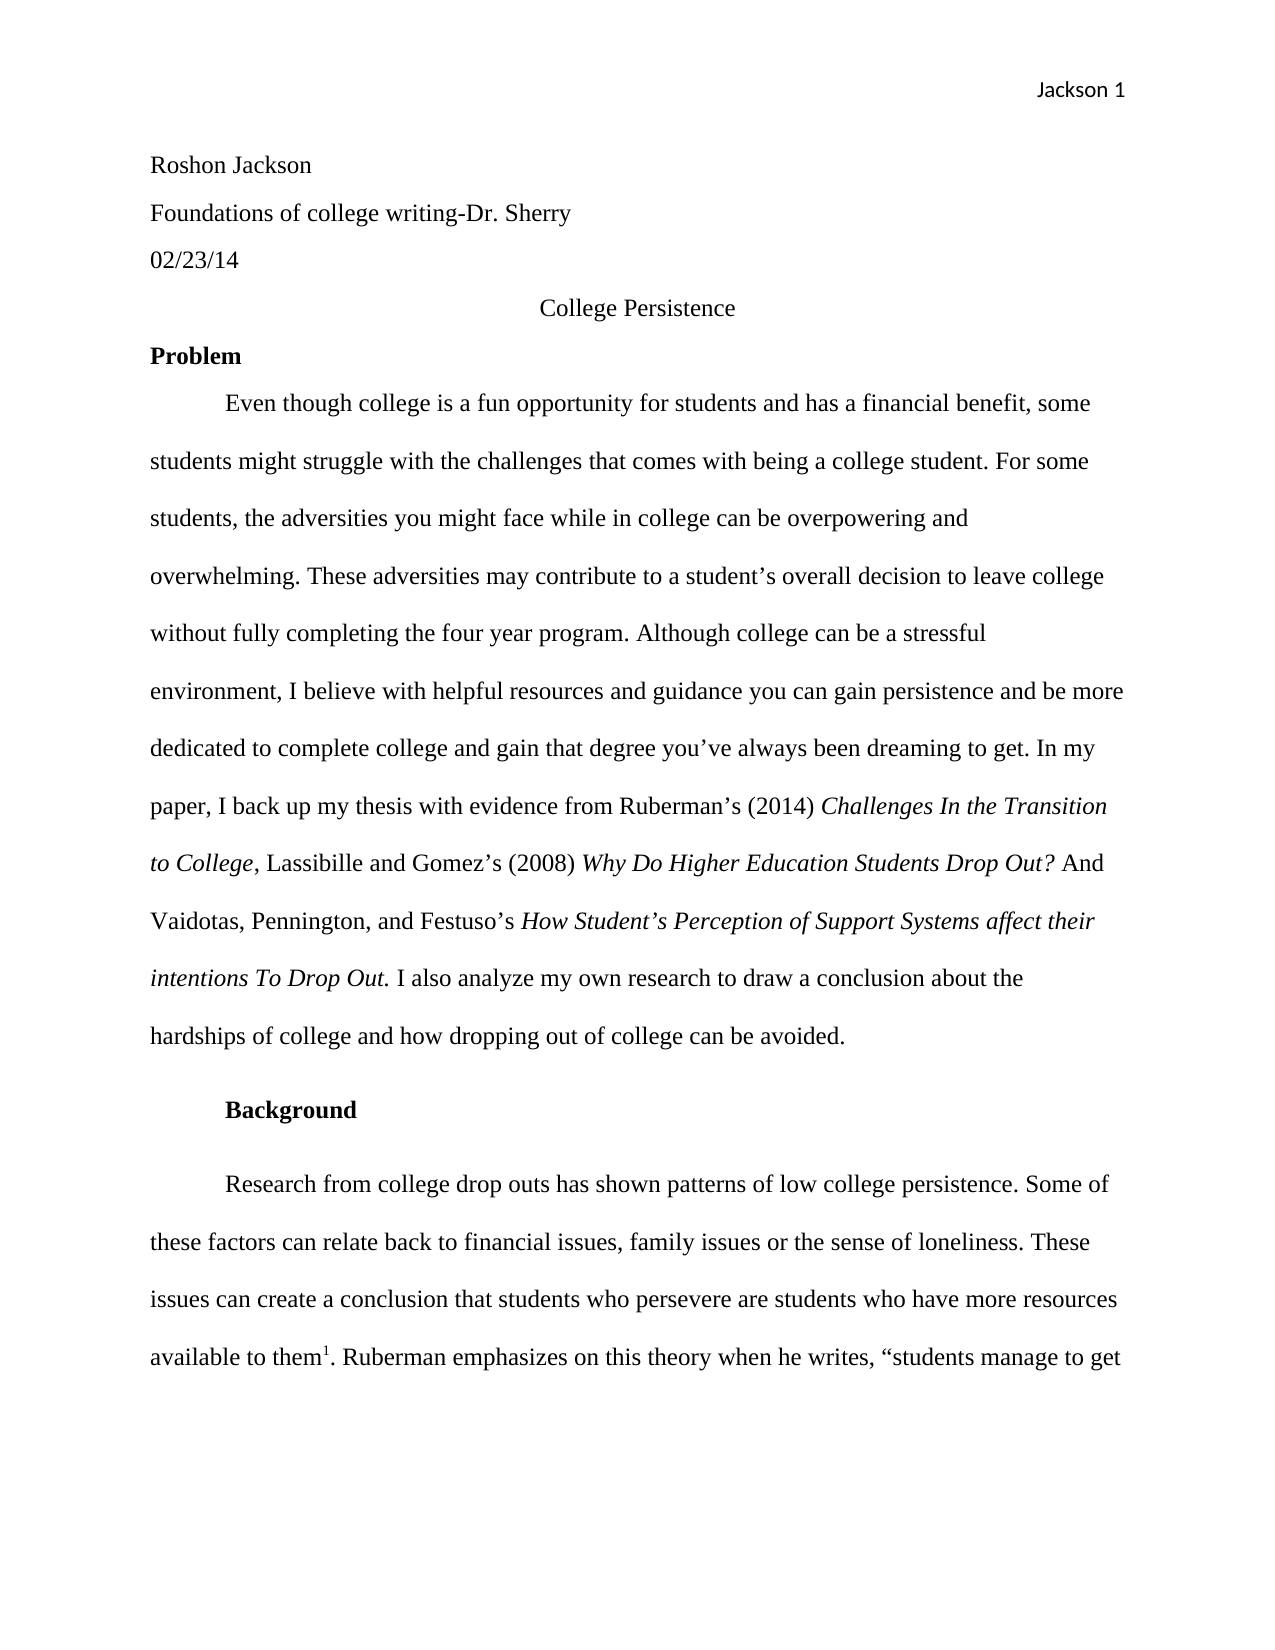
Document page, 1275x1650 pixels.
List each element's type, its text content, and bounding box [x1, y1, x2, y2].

text Even though college is a fun opportunity for students and has a financial benefit, some students might struggle with the challenges that comes with being a college student. For some students, the adversities you might face while in college can be overpowering and overwhelming. These adversities may contribute to a student’s overall decision to leave college without fully completing the four year program. Although college can be a stressful environment, I believe with helpful resources and guidance you can gain persistence and be more dedicated to complete college and gain that degree you’ve always been dreaming to get. In my paper, I back up my thesis with evidence from Ruberman’s (2014) Challenges In the Transition to College, Lassibille and Gomez’s (2008) Why Do Higher Education Students Drop Out? And Vaidotas, Pennington, and Festuso’s How Student’s Perception of Support Systems affect their intentions To Drop Out. I also analyze my own research to draw a conclusion about the hardships of college and how dropping out of college can be avoided. [150, 388, 1125, 1050]
text 02/23/14 [150, 245, 1125, 274]
text Foundations of college writing-Dr. Sherry [150, 198, 1125, 226]
text College Persistence [150, 293, 1125, 322]
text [150, 1169, 1125, 1371]
text Problem [150, 341, 1125, 369]
text Roshon Jackson [150, 150, 1125, 179]
text Background [150, 1095, 1125, 1124]
